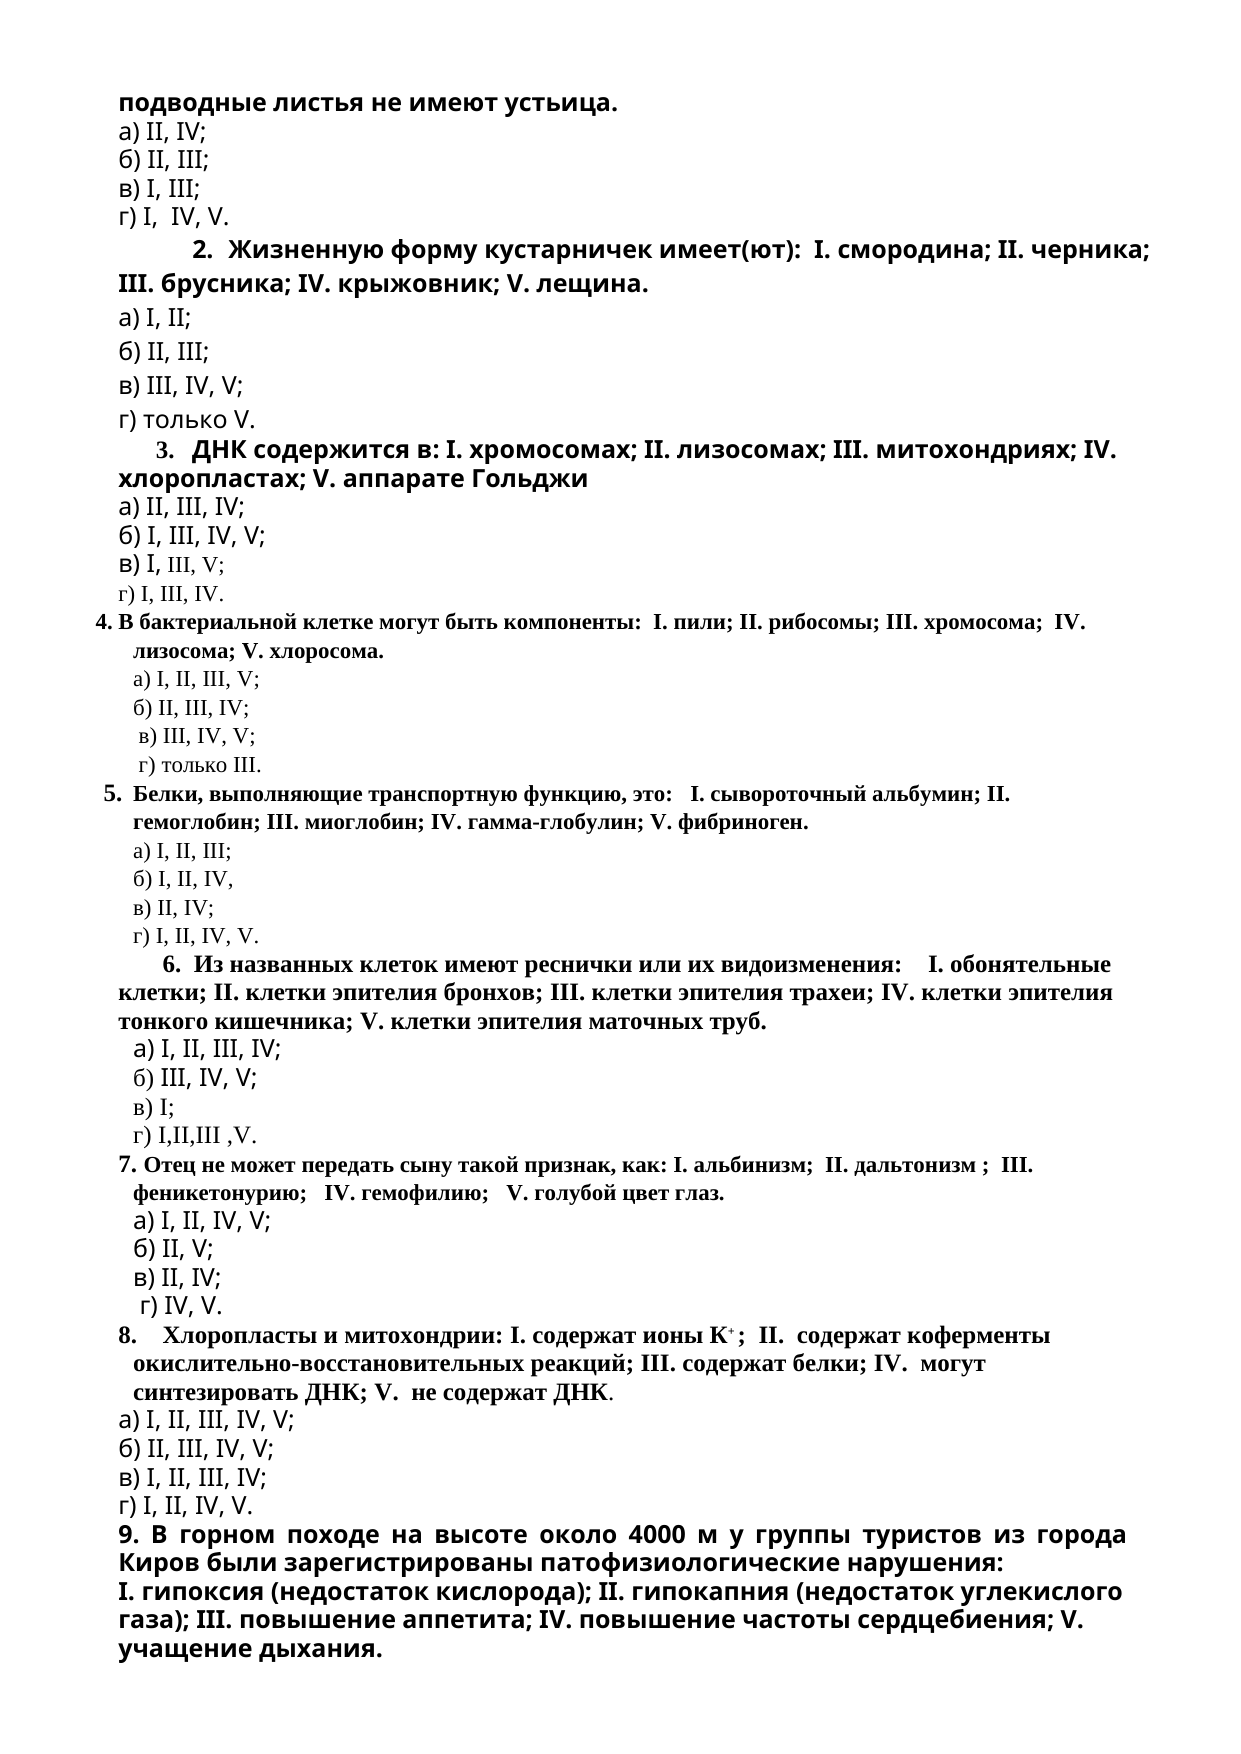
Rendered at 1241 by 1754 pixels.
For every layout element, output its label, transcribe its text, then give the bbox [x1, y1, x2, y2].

list ДНК содержится в: I. хромосомах; II. лизосомах; III. митохондриях; IV. хлоропластах; V. аппарате Гольджи a) II, III, IV; б) I, III, IV, V; в) I, III, V; г) I, III, IV. [118, 436, 1129, 607]
text I. гипоксия (недостаток кислорода); II. гипокапния (недостаток углекислого газа); III. повышение аппетита; IV. повышение частоты сердцебиения; V. учащение дыхания. [118, 1577, 1129, 1663]
list б) II, III, IV, V; [118, 1435, 1129, 1463]
text 6. Из названных клеток имеют реснички или их видоизменения: I. обонятельные клетки; II. клетки эпителия бронхов; III. клетки эпителия трахеи; IV. клетки эпителия тонкого кишечника; V. клетки эпителия маточных труб. [118, 949, 1129, 1035]
list В бактериальной клетке могут быть компоненты: I. пили; II. рибосомы; III. хромосома; IV. лизосома; V. хлоросома. a) I, II, III, V; б) II, III, IV; в) III, IV, V; г) только III. [95, 607, 1129, 778]
list Белки, выполняющие транспортную функцию, это: I. сывороточный альбумин; II. гемоглобин; III. миоглобин; IV. гамма-глобулин; V. фибриноген. a) I, II, III; б) I, II, IV, в) II, IV; г) I, II, IV, V. [103, 778, 1129, 949]
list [118, 89, 1129, 231]
list а) I, II, III, IV, V; [118, 1406, 1129, 1435]
list г) I, II, IV, V. [118, 1492, 1129, 1520]
list Жизненную форму кустарничек имеет(ют): I. смородина; II. черника; III. брусника; IV. крыжовник; V. лещина. a) I, II; б) II, III; в) III, IV, V; г) только V. [118, 231, 1181, 436]
text б) III, IV, V; [133, 1064, 1129, 1092]
text 9. В горном походе на высоте около 4000 м у группы туристов из города Киров были зарегистрированы патофизиологические нарушения: [118, 1520, 1129, 1577]
list в) I, II, III, IV; [118, 1463, 1129, 1492]
text в) I; [133, 1092, 1129, 1121]
text 7. Отец не может передать сыну такой признак, как: I. альбинизм; II. дальтонизм ; III. феникетонурию; IV. гемофилию; V. голубой цвет глаз. a) I, II, IV, V; б) II, V; в) II, IV; г) IV, V. [118, 1149, 1129, 1321]
list Хлоропласты и митохондрии: I. содержат ионы К+ ; II. содержат коферменты окислительно-восстановительных реакций; III. содержат белки; IV. могут синтезировать ДНК; V. не содержат ДНК. [118, 1321, 1129, 1406]
text а) I, II, III, IV; [133, 1035, 1129, 1064]
text г) I,II,III ,V. [133, 1121, 1129, 1149]
